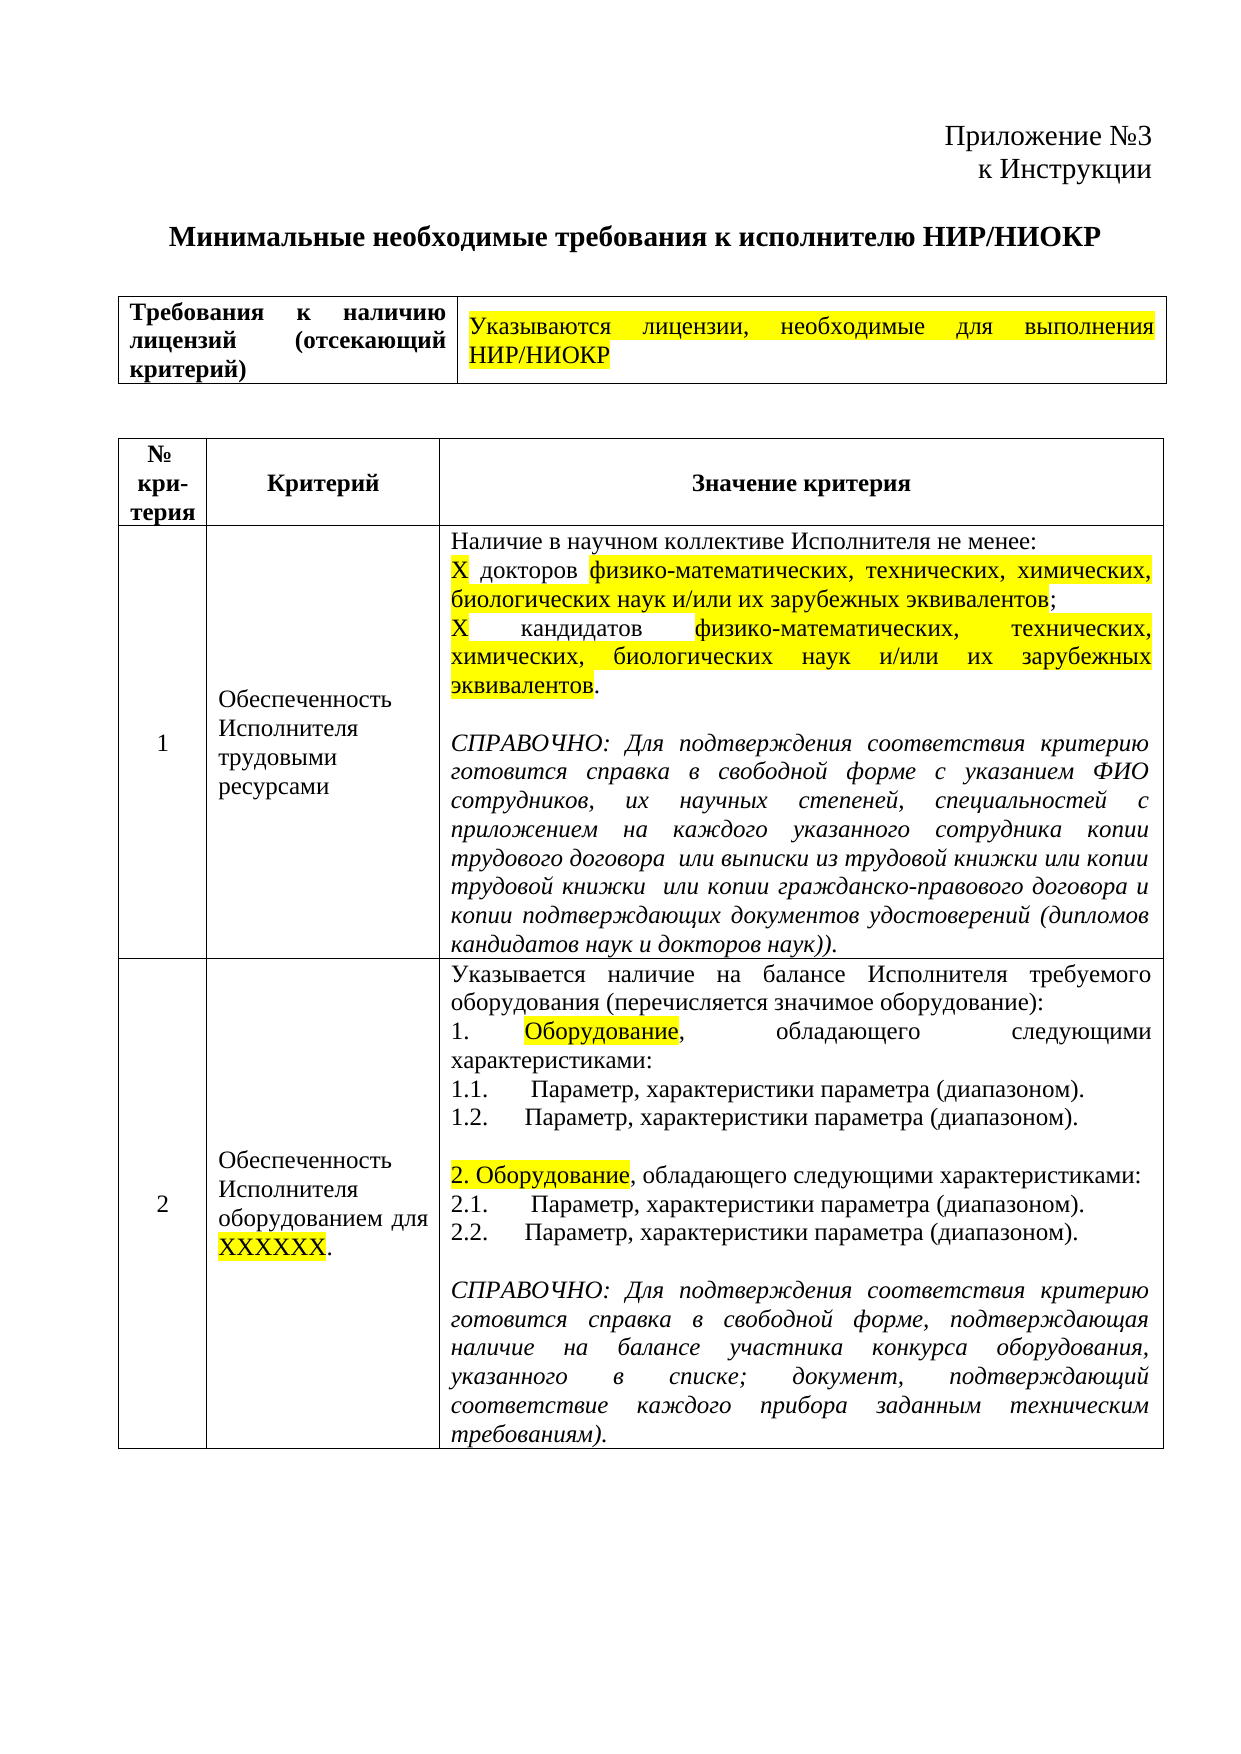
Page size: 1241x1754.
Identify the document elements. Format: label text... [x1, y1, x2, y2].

table_cell 1 [119, 526, 206, 958]
table_header Критерий [207, 439, 439, 525]
text Приложение №3 [118, 118, 1152, 152]
table_cell Обеспеченность Исполнителя оборудованием для ХХХХХХ. [207, 959, 439, 1447]
table_header Требования к наличию лицензий (отсекающий критерий) [119, 297, 457, 383]
table_cell Наличие в научном коллективе Исполнителя не менее: Х докторов физико-математических, технических, химических, биологических наук и/или их зарубежных эквивалентов; Х кандидатов физико-математических, технических, химических, биологических наук и/или их зарубежных эквивалентов. СПРАВОЧНО: Для подтверждения соответствия критерию готовится справка в свободной форме с указанием ФИО сотрудников, их научных степеней, специальностей с приложением на каждого указанного сотрудника копии трудового договора или выписки из трудовой книжки или копии трудовой книжки или копии гражданско-правового договора и копии подтверждающих документов удостоверений (дипломов кандидатов наук и докторов наук)). [440, 526, 1163, 958]
table_header Указываются лицензии, необходимые для выполнения НИР/НИОКР [458, 297, 1166, 383]
text Минимальные необходимые требования к исполнителю НИР/НИОКР [118, 219, 1152, 252]
table_cell 2 [119, 959, 206, 1447]
table_header № кри-терия [119, 439, 206, 525]
table_header Значение критерия [440, 439, 1163, 525]
table_cell Обеспеченность Исполнителя трудовыми ресурсами [207, 526, 439, 958]
table_cell Указывается наличие на балансе Исполнителя требуемого оборудования (перечисляется значимое оборудование): 1. Оборудование, обладающего следующими характеристиками: 1.1. Параметр, характеристики параметра (диапазоном). 1.2. Параметр, характеристики параметра (диапазоном). 2. Оборудование, обладающего следующими характеристиками: 2.1. Параметр, характеристики параметра (диапазоном). 2.2. Параметр, характеристики параметра (диапазоном). СПРАВОЧНО: Для подтверждения соответствия критерию готовится справка в свободной форме, подтверждающая наличие на балансе участника конкурса оборудования, указанного в списке; документ, подтверждающий соответствие каждого прибора заданным техническим требованиям). [440, 959, 1163, 1447]
text к Инструкции [118, 152, 1152, 185]
